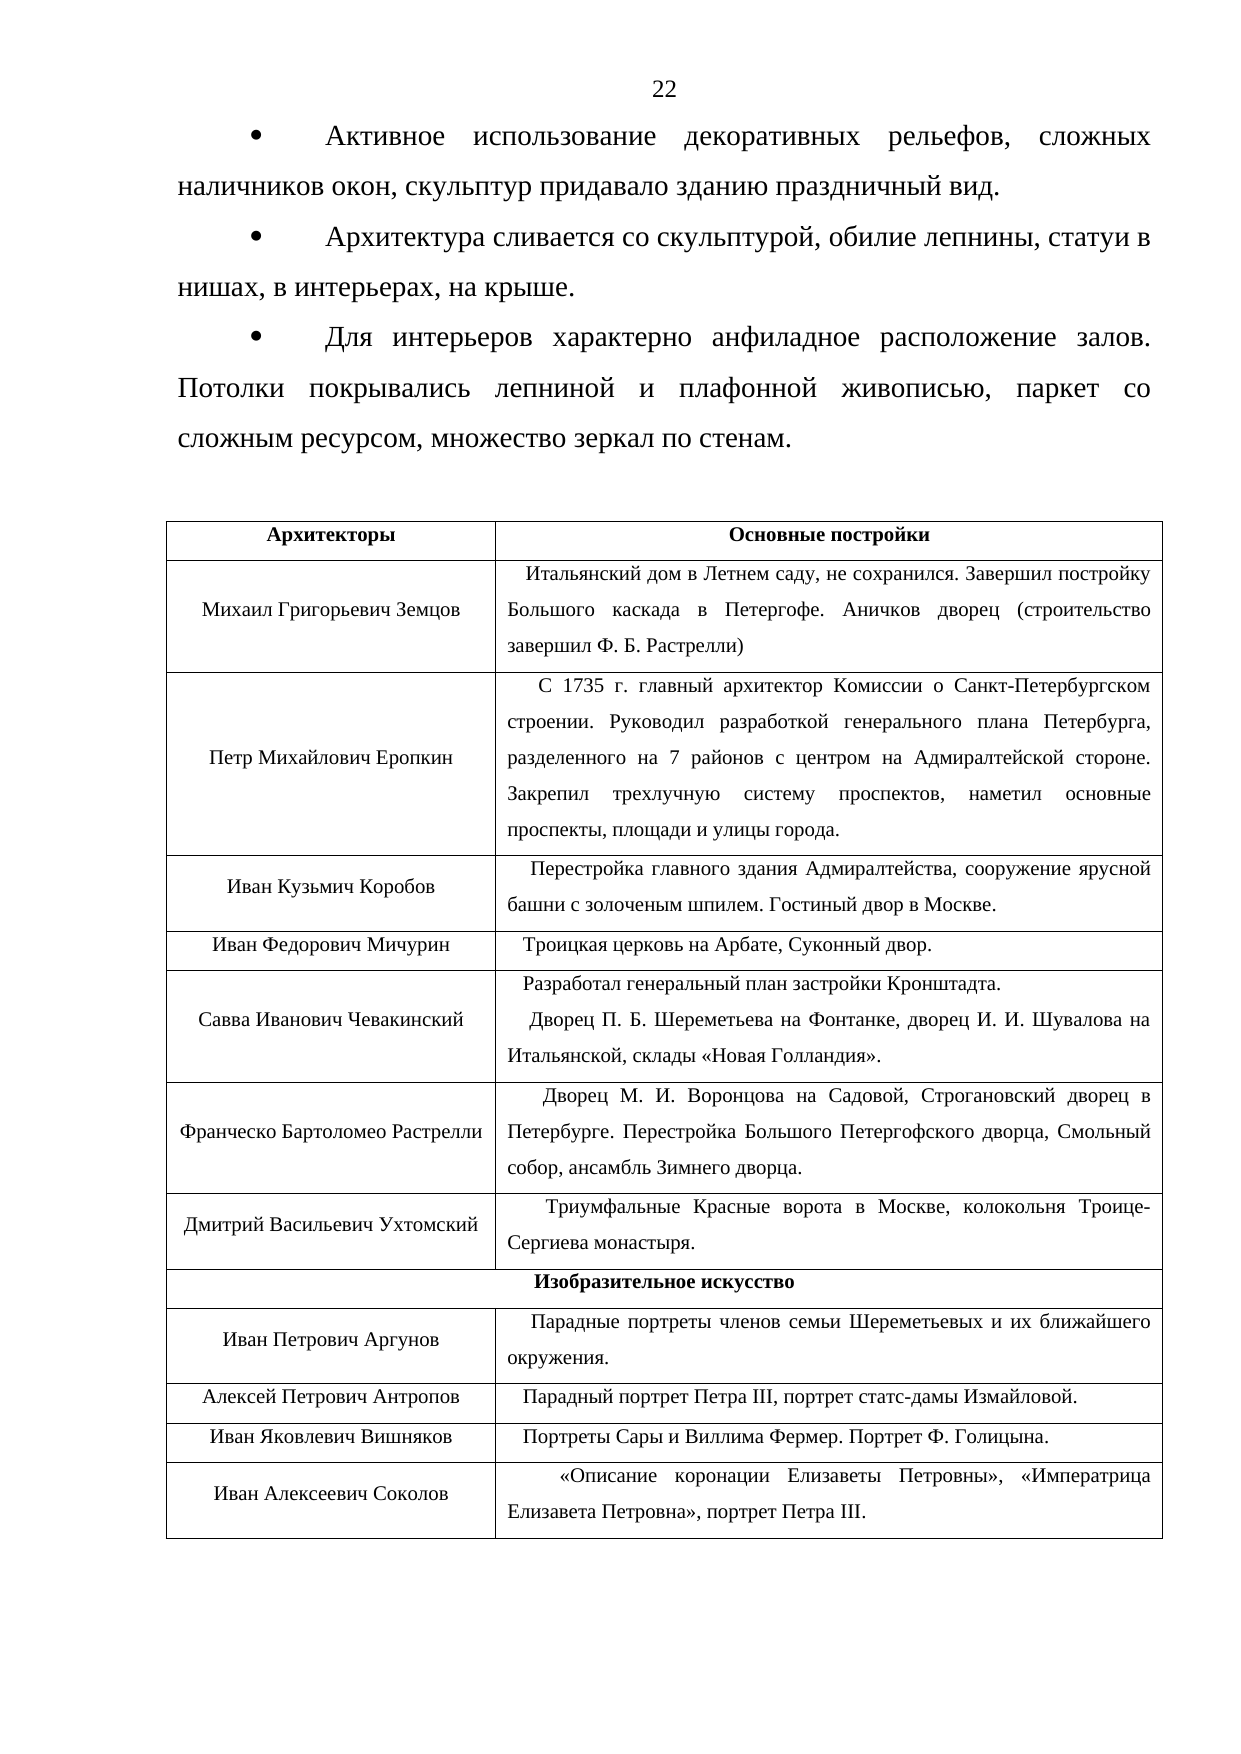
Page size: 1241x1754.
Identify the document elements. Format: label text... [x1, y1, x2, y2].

table_header Основные постройки [496, 522, 1162, 560]
table_cell «Описание коронации Елизаветы Петровны», «Императрица Елизавета Петровна», портрет Петра III. [496, 1463, 1162, 1537]
table_cell Итальянский дом в Летнем саду, не сохранился. Завершил постройку Большого каскада в Петергофе. Аничков дворец (строительство завершил Ф. Б. Растрелли) [496, 561, 1162, 672]
table_cell Михаил Григорьевич Земцов [167, 561, 495, 672]
table_cell Дмитрий Васильевич Ухтомский [167, 1194, 495, 1268]
table_cell Изобразительное искусство [167, 1270, 1162, 1308]
table_cell Портреты Сары и Виллима Фермер. Портрет Ф. Голицына. [496, 1424, 1162, 1462]
list Архитектура сливается со скульптурой, обилие лепнины, статуи в нишах, в интерьерах, на крыше. [177, 219, 1152, 303]
list Активное использование декоративных рельефов, сложных наличников окон, скульптур придавало зданию праздничный вид. [177, 118, 1152, 202]
table_cell Парадные портреты членов семьи Шереметьевых и их ближайшего окружения. [496, 1309, 1162, 1383]
table_cell С 1735 г. главный архитектор Комиссии о Санкт-Петербургском строении. Руководил разработкой генерального плана Петербурга, разделенного на 7 районов с центром на Адмиралтейской стороне. Закрепил трехлучную систему проспектов, наметил основные проспекты, площади и улицы города. [496, 673, 1162, 855]
table_cell Перестройка главного здания Адмиралтейства, сооружение ярусной башни с золоченым шпилем. Гостиный двор в Москве. [496, 856, 1162, 931]
table_cell Савва Иванович Чевакинский [167, 971, 495, 1082]
table_cell Иван Федорович Мичурин [167, 932, 495, 970]
table_cell Троицкая церковь на Арбате, Суконный двор. [496, 932, 1162, 970]
table_cell Иван Яковлевич Вишняков [167, 1424, 495, 1462]
table_cell Парадный портрет Петра III, портрет статс-дамы Измайловой. [496, 1384, 1162, 1423]
table_cell Триумфальные Красные ворота в Москве, колокольня Троице-Сергиева монастыря. [496, 1194, 1162, 1268]
list Для интерьеров характерно анфиладное расположение залов. Потолки покрывались лепниной и плафонной живописью, паркет со сложным ресурсом, множество зеркал по стенам. [177, 319, 1152, 454]
table_cell Иван Кузьмич Коробов [167, 856, 495, 931]
table_cell Петр Михайлович Еропкин [167, 673, 495, 855]
table_cell Алексей Петрович Антропов [167, 1384, 495, 1423]
table_cell Иван Алексеевич Соколов [167, 1463, 495, 1537]
table_header Архитекторы [167, 522, 495, 560]
table_cell Франческо Бартоломео Растрелли [167, 1083, 495, 1193]
table_cell Дворец М. И. Воронцова на Садовой, Строгановский дворец в Петербурге. Перестройка Большого Петергофского дворца, Смольный собор, ансамбль Зимнего дворца. [496, 1083, 1162, 1193]
table_cell Разработал генеральный план застройки Кронштадта. Дворец П. Б. Шереметьева на Фонтанке, дворец И. И. Шувалова на Итальянской, склады «Новая Голландия». [496, 971, 1162, 1082]
table_cell Иван Петрович Аргунов [167, 1309, 495, 1383]
